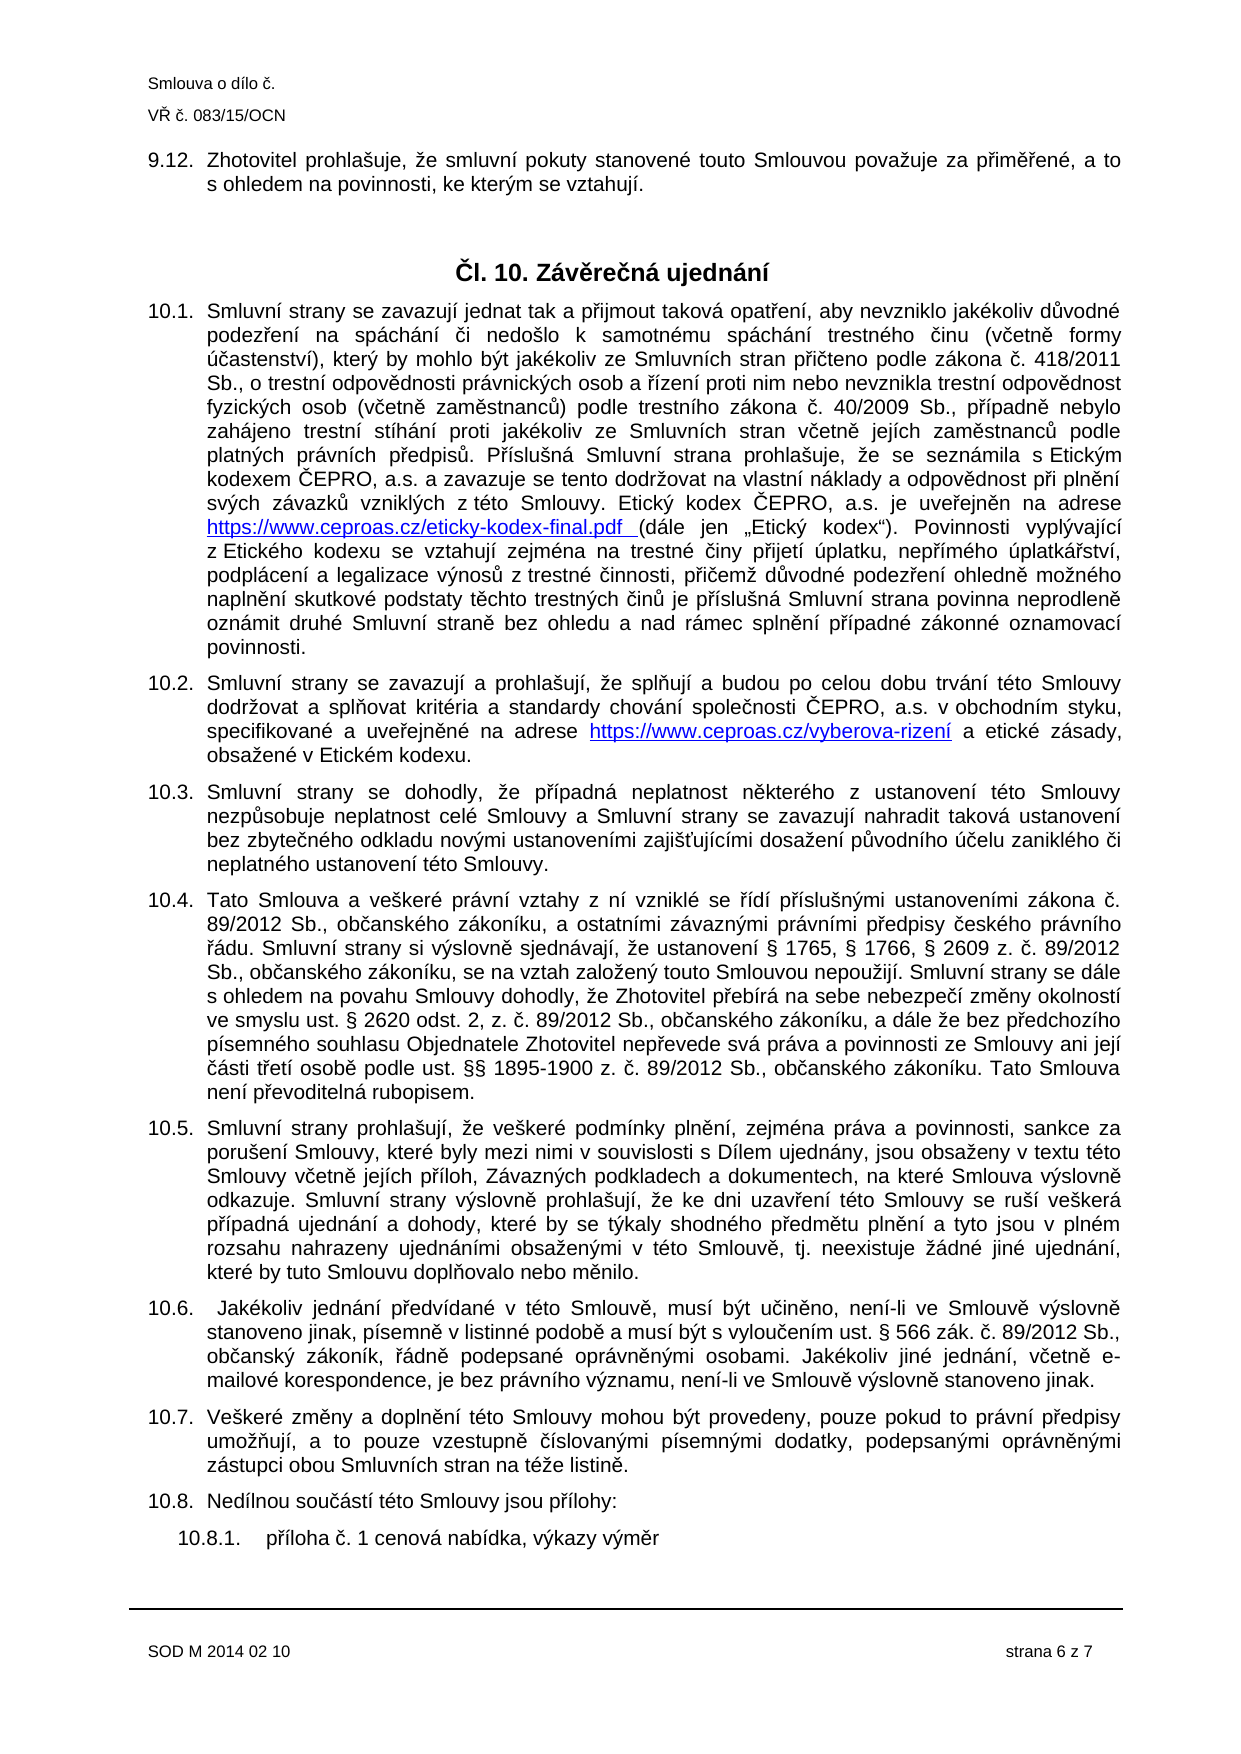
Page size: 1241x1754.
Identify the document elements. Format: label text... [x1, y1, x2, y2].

text Smluvní strany prohlašují, že veškeré podmínky plnění, zejména práva a povinnosti, sankce za porušení Smlouvy, které byly mezi nimi v souvislosti s Dílem ujednány, jsou obsaženy v textu této Smlouvy včetně jejích příloh, Závazných podkladech a dokumentech, na které Smlouva výslovně odkazuje. Smluvní strany výslovně prohlašují, že ke dni uzavření této Smlouvy se ruší veškerá případná ujednání a dohody, které by se týkaly shodného předmětu plnění a tyto jsou v plném rozsahu nahrazeny ujednáními obsaženými v této Smlouvě, tj. neexistuje žádné jiné ujednání, které by tuto Smlouvu doplňovalo nebo měnilo. [148, 1116, 1122, 1284]
text příloha č. 1 cenová nabídka, výkazy výměr [177, 1525, 1122, 1549]
text Smluvní strany se dohodly, že případná neplatnost některého z ustanovení této Smlouvy nezpůsobuje neplatnost celé Smlouvy a Smluvní strany se zavazují nahradit taková ustanovení bez zbytečného odkladu novými ustanoveními zajišťujícími dosažení původního účelu zaniklého či neplatného ustanovení této Smlouvy. [148, 779, 1122, 875]
text Jakékoliv jednání předvídané v této Smlouvě, musí být učiněno, není-li ve Smlouvě výslovně stanoveno jinak, písemně v listinné podobě a musí být s vyloučením ust. § 566 zák. č. 89/2012 Sb., občanský zákoník, řádně podepsané oprávněnými osobami. Jakékoliv jiné jednání, včetně e-mailové korespondence, je bez právního významu, není-li ve Smlouvě výslovně stanoveno jinak. [148, 1296, 1122, 1392]
text Zhotovitel prohlašuje, že smluvní pokuty stanovené touto Smlouvou považuje za přiměřené, a to s ohledem na povinnosti, ke kterým se vztahují. [148, 148, 1122, 196]
text Nedílnou součástí této Smlouvy jsou přílohy: [148, 1489, 1122, 1513]
text Smluvní strany se zavazují jednat tak a přijmout taková opatření, aby nevzniklo jakékoliv důvodné podezření na spáchání či nedošlo k samotnému spáchání trestného činu (včetně formy účastenství), který by mohlo být jakékoliv ze Smluvních stran přičteno podle zákona č. 418/2011 Sb., o trestní odpovědnosti právnických osob a řízení proti nim nebo nevznikla trestní odpovědnost fyzických osob (včetně zaměstnanců) podle trestního zákona č. 40/2009 Sb., případně nebylo zahájeno trestní stíhání proti jakékoliv ze Smluvních stran včetně jejích zaměstnanců podle platných právních předpisů. Příslušná Smluvní strana prohlašuje, že se seznámila s Etickým kodexem ČEPRO, a.s. a zavazuje se tento dodržovat na vlastní náklady a odpovědnost při plnění svých závazků vzniklých z této Smlouvy. Etický kodex ČEPRO, a.s. je uveřejněn na adrese https://www.ceproas.cz/eticky-kodex-final.pdf (dále jen „Etický kodex“). Povinnosti vyplývající z Etického kodexu se vztahují zejména na trestné činy přijetí úplatku, nepřímého úplatkářství, podplácení a legalizace výnosů z trestné činnosti, přičemž důvodné podezření ohledně možného naplnění skutkové podstaty těchto trestných činů je příslušná Smluvní strana povinna neprodleně oznámit druhé Smluvní straně bez ohledu a nad rámec splnění případné zákonné oznamovací povinnosti. [148, 299, 1122, 659]
text Smluvní strany se zavazují a prohlašují, že splňují a budou po celou dobu trvání této Smlouvy dodržovat a splňovat kritéria a standardy chování společnosti ČEPRO, a.s. v obchodním styku, specifikované a uveřejněné na adrese https://www.ceproas.cz/vyberova-rizení a etické zásady, obsažené v Etickém kodexu. [148, 671, 1122, 767]
text Závěrečná ujednání [102, 258, 1122, 287]
text Veškeré změny a doplnění této Smlouvy mohou být provedeny, pouze pokud to právní předpisy umožňují, a to pouze vzestupně číslovanými písemnými dodatky, podepsanými oprávněnými zástupci obou Smluvních stran na téže listině. [148, 1404, 1122, 1476]
text Tato Smlouva a veškeré právní vztahy z ní vzniklé se řídí příslušnými ustanoveními zákona č. 89/2012 Sb., občanského zákoníku, a ostatními závaznými právními předpisy českého právního řádu. Smluvní strany si výslovně sjednávají, že ustanovení § 1765, § 1766, § 2609 z. č. 89/2012 Sb., občanského zákoníku, se na vztah založený touto Smlouvou nepoužijí. Smluvní strany se dále s ohledem na povahu Smlouvy dohodly, že Zhotovitel přebírá na sebe nebezpečí změny okolností ve smyslu ust. § 2620 odst. 2, z. č. 89/2012 Sb., občanského zákoníku, a dále že bez předchozího písemného souhlasu Objednatele Zhotovitel nepřevede svá práva a povinnosti ze Smlouvy ani její části třetí osobě podle ust. §§ 1895-1900 z. č. 89/2012 Sb., občanského zákoníku. Tato Smlouva není převoditelná rubopisem. [148, 888, 1122, 1103]
